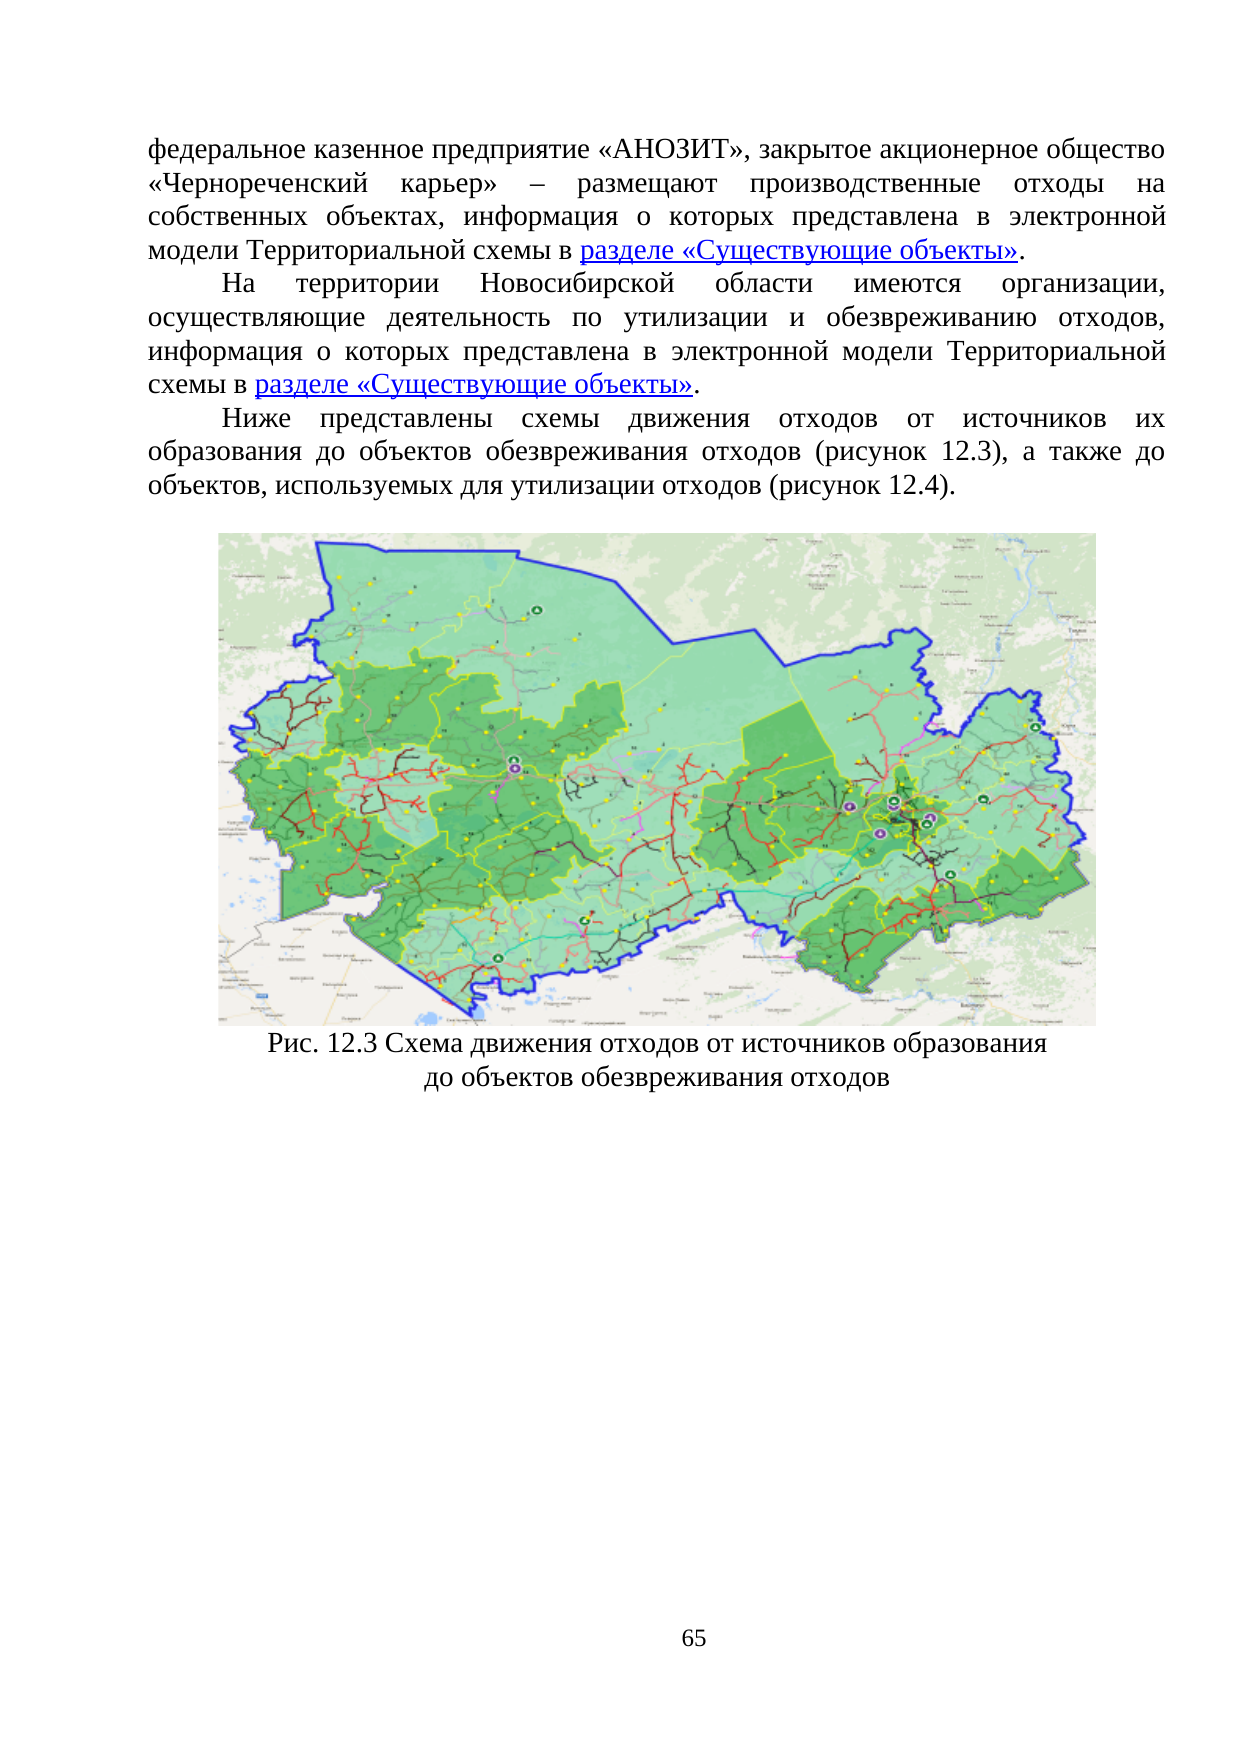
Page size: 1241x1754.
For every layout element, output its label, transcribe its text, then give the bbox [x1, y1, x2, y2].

text На территории Новосибирской области имеются организации, осуществляющие деятельность по утилизации и обезвреживанию отходов, информация о которых представлена в электронной модели Территориальной схемы в разделе «Существующие объекты». [148, 266, 1166, 400]
text до объектов обезвреживания отходов [148, 1059, 1166, 1092]
picture [218, 533, 1096, 1026]
text Ниже представлены схемы движения отходов от источников их образования до объектов обезвреживания отходов (рисунок 12.3), а также до объектов, используемых для утилизации отходов (рисунок 12.4). [148, 400, 1166, 500]
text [148, 131, 1166, 266]
text Рис. 12.3 Схема движения отходов от источников образования [148, 1025, 1166, 1059]
